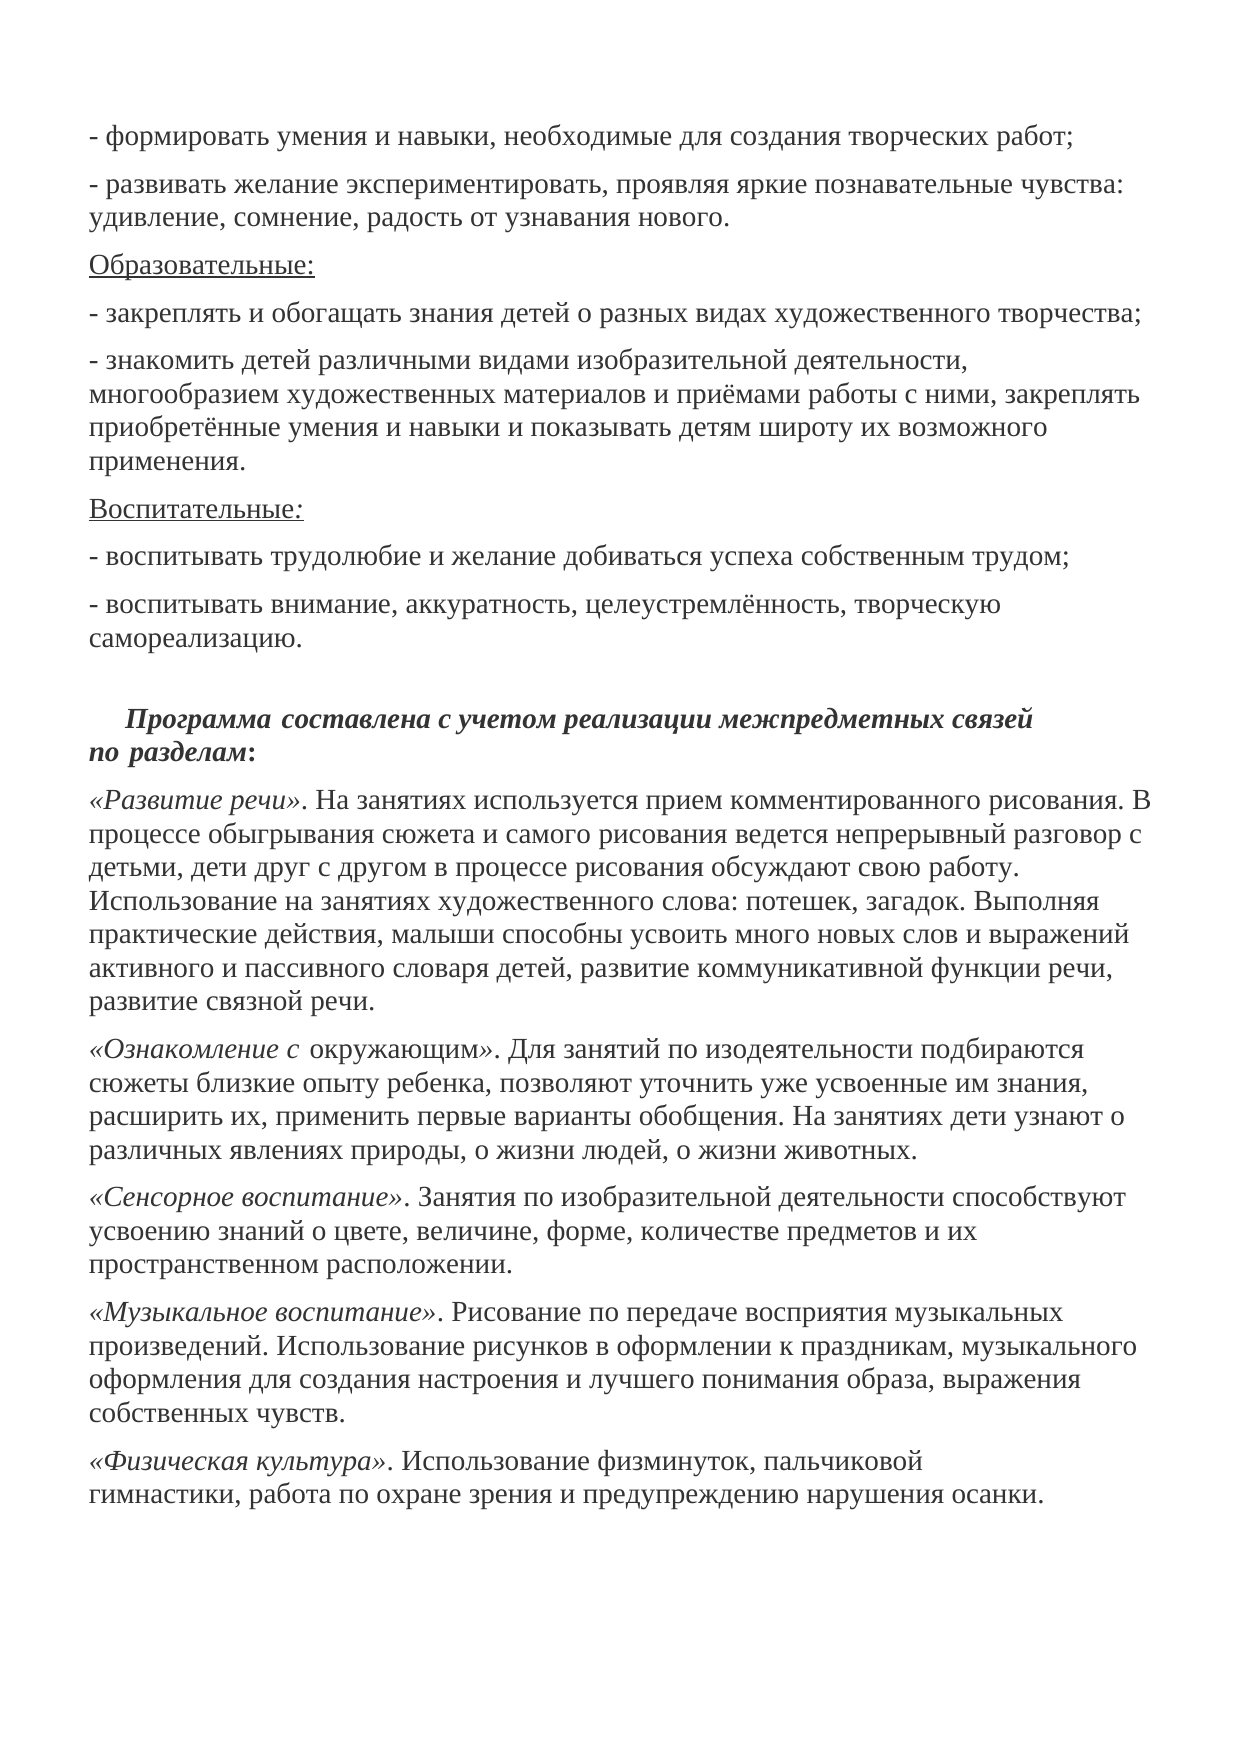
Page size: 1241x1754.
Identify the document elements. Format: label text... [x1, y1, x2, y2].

text - закреплять и обогащать знания детей о разных видах художественного творчества; [88, 295, 1152, 328]
text Воспитательные: [88, 491, 1152, 524]
text «Физическая культура». Использование физминуток, пальчиковой гимнастики, работа по охране зрения и предупреждению нарушения осанки. [88, 1443, 1152, 1510]
text - воспитывать трудолюбие и желание добиваться успеха собственным трудом; [88, 538, 1152, 572]
text - знакомить детей различными видами изобразительной деятельности, многообразием художественных материалов и приёмами работы с ними, закреплять приобретённые умения и навыки и показывать детям широту их возможного применения. [88, 342, 1152, 477]
text Образовательные: [88, 247, 1152, 281]
text - воспитывать внимание, аккуратность, целеустремлённость, творческую самореализацию. [88, 586, 1152, 653]
text «Сенсорное воспитание». Занятия по изобразительной деятельности способствуют усвоению знаний о цвете, величине, форме, количестве предметов и их пространственном расположении. [88, 1179, 1152, 1280]
text - формировать умения и навыки, необходимые для создания творческих работ; [88, 118, 1152, 152]
text «Музыкальное воспитание». Рисование по передаче восприятия музыкальных произведений. Использование рисунков в оформлении к праздникам, музыкального оформления для создания настроения и лучшего понимания образа, выражения собственных чувств. [88, 1294, 1152, 1428]
text Программа составлена с учетом реализации межпредметных связей по разделам: [88, 667, 1152, 768]
text - развивать желание экспериментировать, проявляя яркие познавательные чувства: удивление, сомнение, радость от узнавания нового. [88, 166, 1152, 233]
text «Развитие речи». На занятиях используется прием комментированного рисования. В процессе обыгрывания сюжета и самого рисования ведется непрерывный разговор с детьми, дети друг с другом в процессе рисования обсуждают свою работу. Использование на занятиях художественного слова: потешек, загадок. Выполняя практические действия, малыши способны усвоить много новых слов и выражений активного и пассивного словаря детей, развитие коммуникативной функции речи, развитие связной речи. [88, 782, 1152, 1017]
text «Ознакомление с окружающим». Для занятий по изодеятельности подбираются сюжеты близкие опыту ребенка, позволяют уточнить уже усвоенные им знания, расширить их, применить первые варианты обобщения. На занятиях дети узнают о различных явлениях природы, о жизни людей, о жизни животных. [88, 1031, 1152, 1165]
